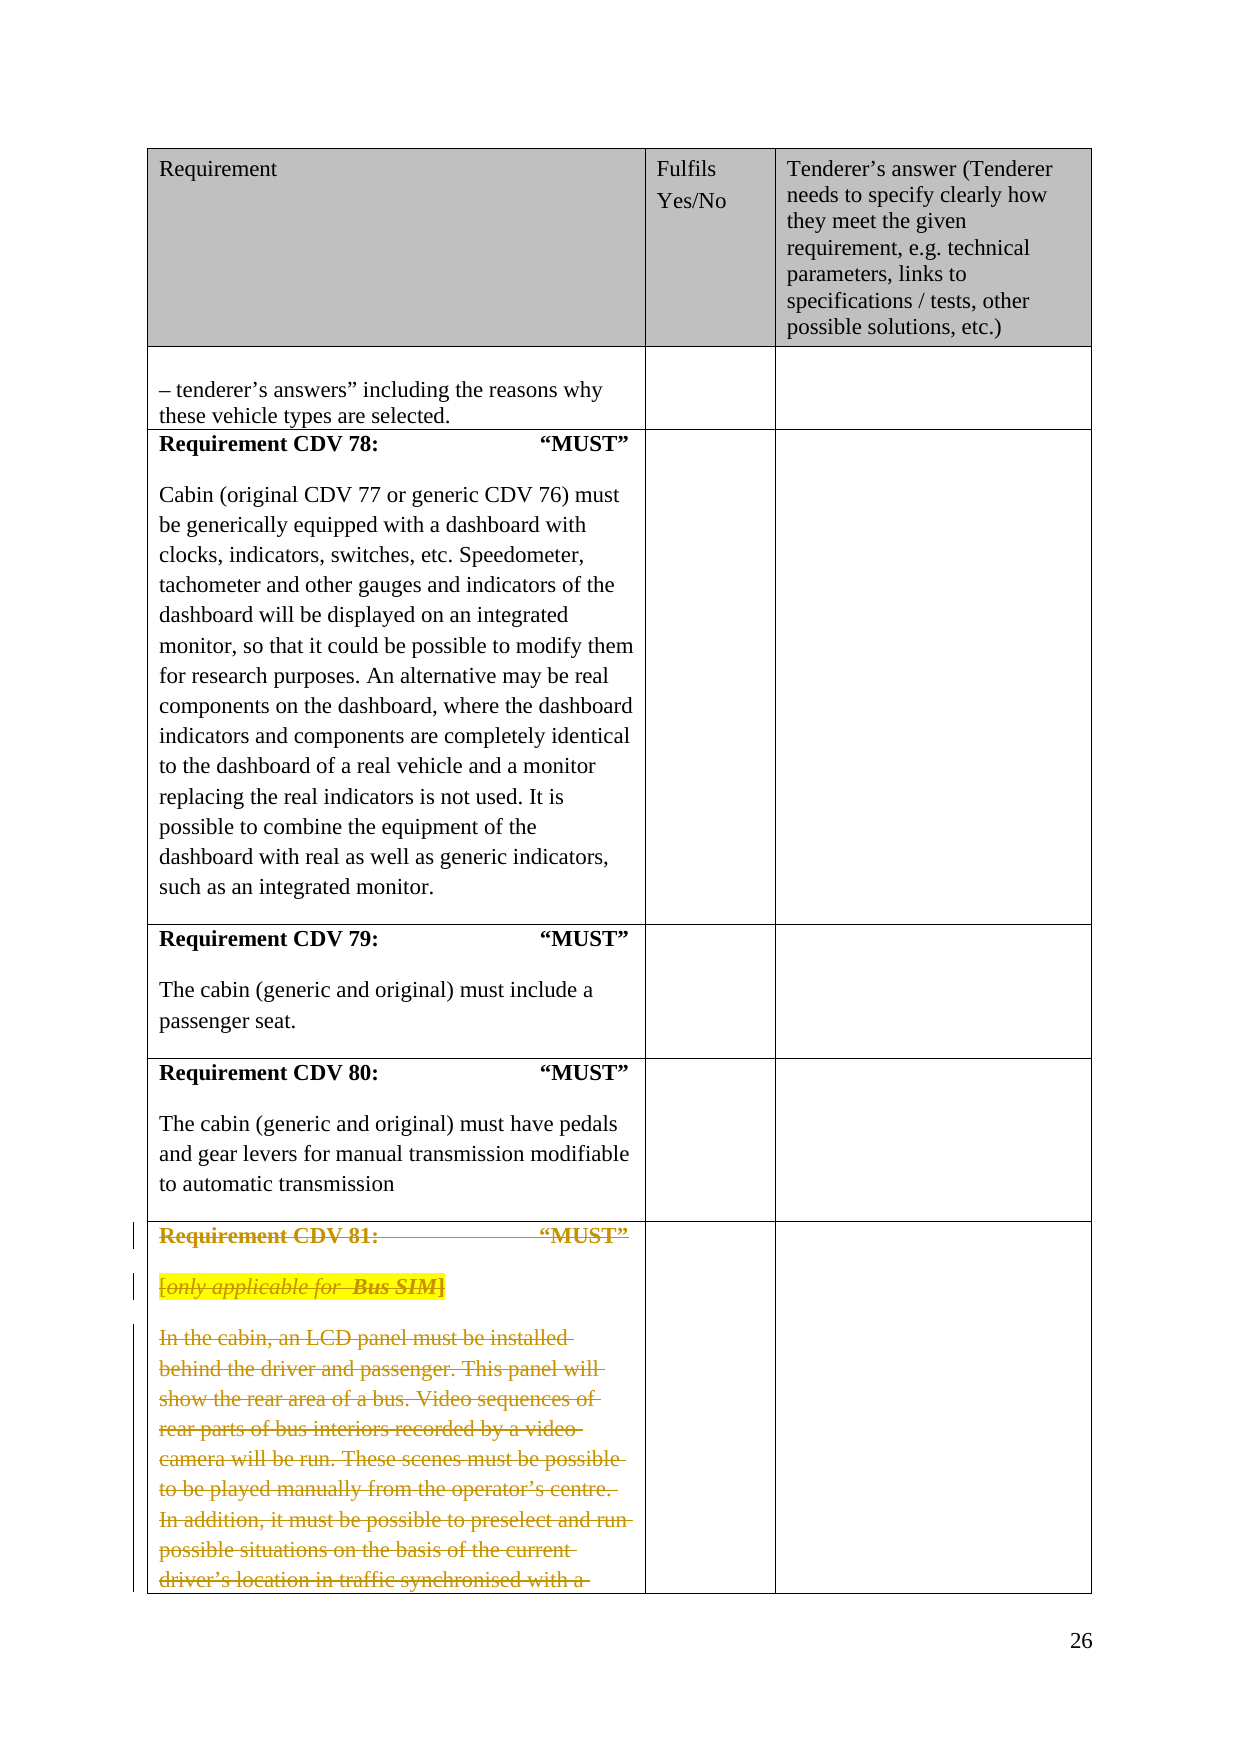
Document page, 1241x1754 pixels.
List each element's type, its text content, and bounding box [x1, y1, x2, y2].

table_cell [646, 430, 775, 924]
table_cell [646, 1059, 775, 1221]
table_cell [646, 347, 775, 428]
table_cell [148, 1222, 645, 1592]
table_cell Requirement CDV 78: “MUST” Cabin (original CDV 77 or generic CDV 76) must be generically equipped with a dashboard with clocks, indicators, switches, etc. Speedometer, tachometer and other gauges and indicators of the dashboard will be displayed on an integrated monitor, so that it could be possible to modify them for research purposes. An alternative may be real components on the dashboard, where the dashboard indicators and components are completely identical to the dashboard of a real vehicle and a monitor replacing the real indicators is not used. It is possible to combine the equipment of the dashboard with real as well as generic indicators, such as an integrated monitor. [148, 430, 645, 924]
table_cell Requirement CDV 80: “MUST” The cabin (generic and original) must have pedals and gear levers for manual transmission modifiable to automatic transmission [148, 1059, 645, 1221]
table_cell [776, 925, 1091, 1058]
table_cell [776, 347, 1091, 428]
table_header Requirement [148, 149, 645, 346]
table_cell [646, 925, 775, 1058]
table_cell [776, 1059, 1091, 1221]
table_cell [776, 430, 1091, 924]
table_cell [776, 1222, 1091, 1592]
table_cell Requirement CDV 79: “MUST” The cabin (generic and original) must include a passenger seat. [148, 925, 645, 1058]
table_cell [646, 1222, 775, 1592]
table_header Fulfils Yes/No [646, 149, 775, 346]
table_header Tenderer’s answer (Tenderer needs to specify clearly how they meet the given requirement, e.g. technical parameters, links to specifications / tests, other possible solutions, etc.) [776, 149, 1091, 346]
